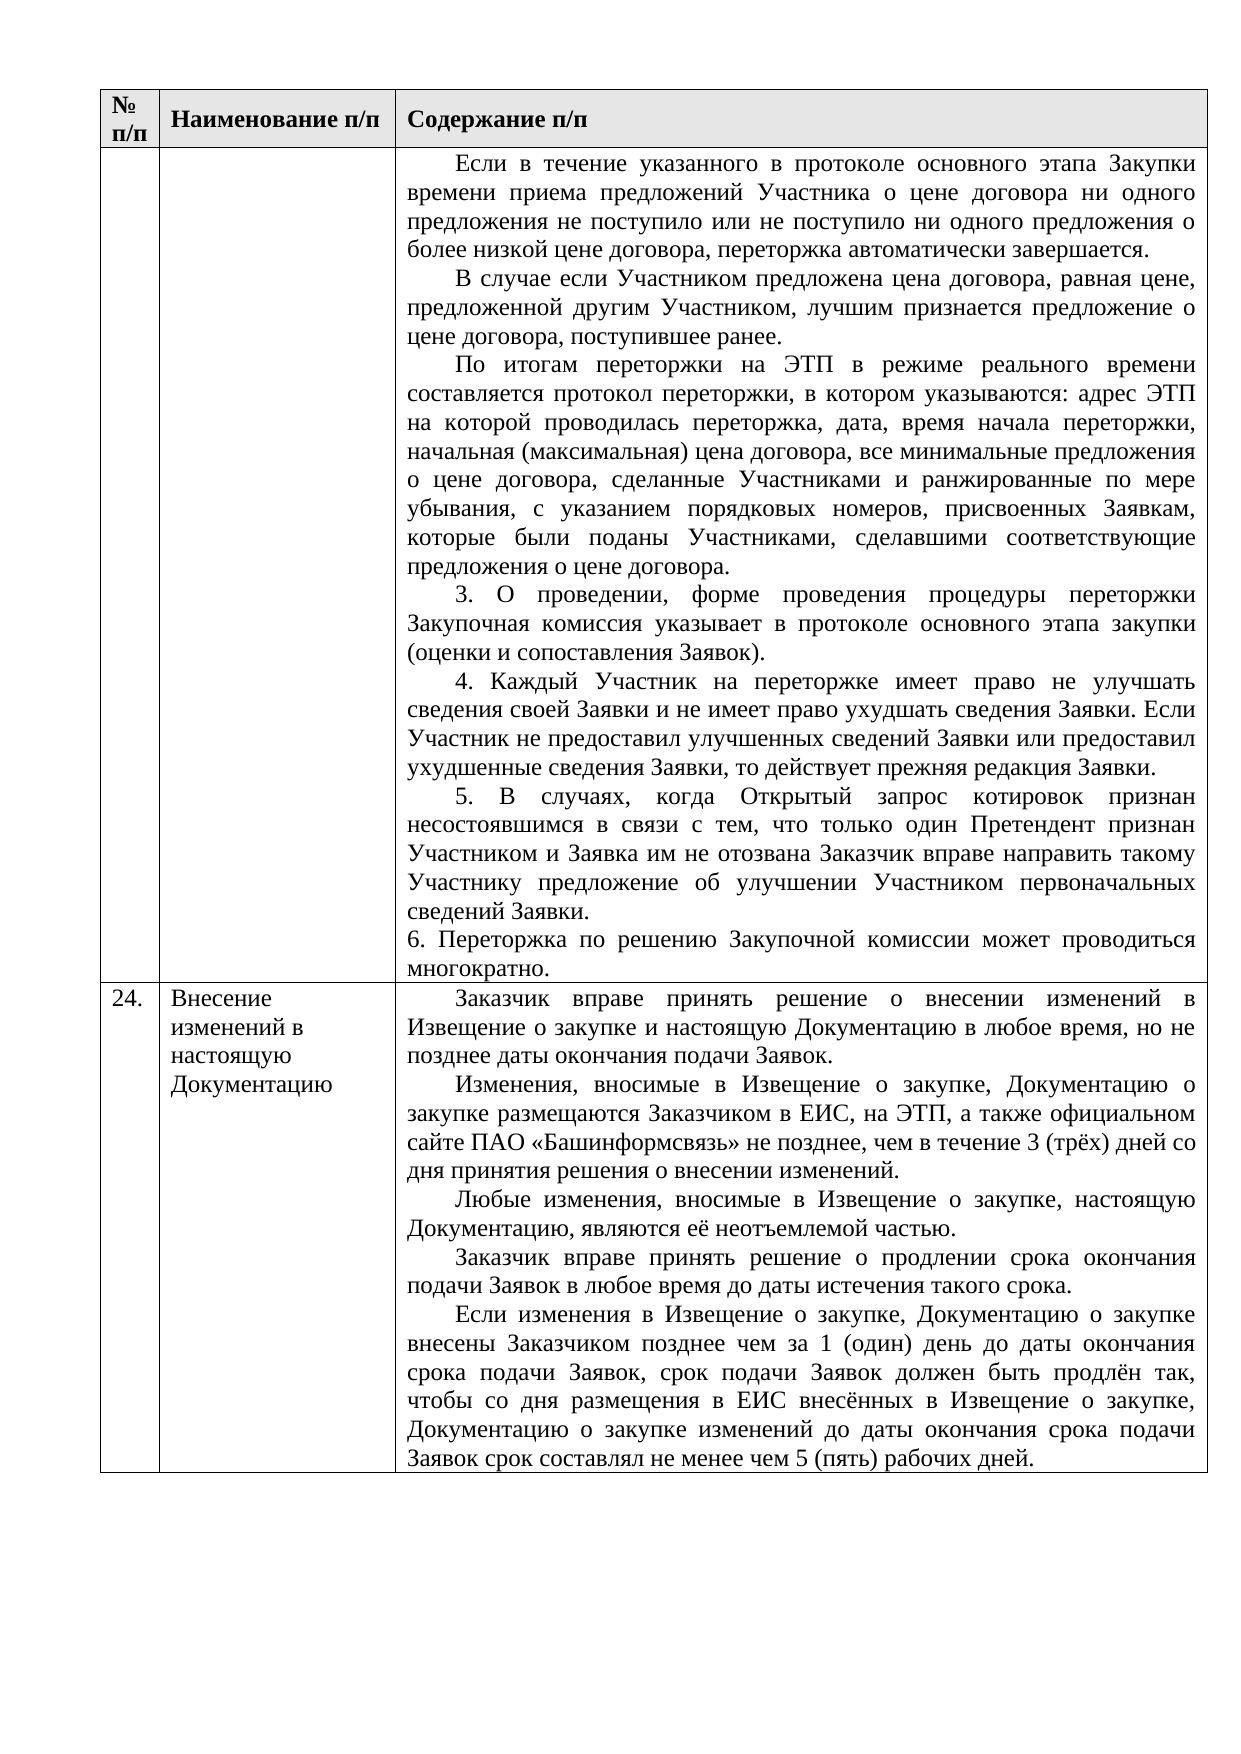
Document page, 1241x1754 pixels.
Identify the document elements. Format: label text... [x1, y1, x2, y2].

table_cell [160, 148, 395, 982]
table_cell [101, 983, 159, 1472]
table_header № п/п [101, 90, 159, 147]
table_header Содержание п/п [396, 90, 1207, 147]
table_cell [396, 148, 1207, 982]
table_header Наименование п/п [160, 90, 395, 147]
table_cell [101, 148, 159, 982]
table_cell Заказчик вправе принять решение о внесении изменений в Извещение о закупке и настоящую Документацию в любое время, но не позднее даты окончания подачи Заявок. Изменения, вносимые в Извещение о закупке, Документацию о закупке размещаются Заказчиком в ЕИС, на ЭТП, а также официальном сайте ПАО «Башинформсвязь» не позднее, чем в течение 3 (трёх) дней со дня принятия решения о внесении изменений. Любые изменения, вносимые в Извещение о закупке, настоящую Документацию, являются её неотъемлемой частью. Заказчик вправе принять решение о продлении срока окончания подачи Заявок в любое время до даты истечения такого срока. Если изменения в Извещение о закупке, Документацию о закупке внесены Заказчиком позднее чем за 1 (один) день до даты окончания срока подачи Заявок, срок подачи Заявок должен быть продлён так, чтобы со дня размещения в ЕИС внесённых в Извещение о закупке, Документацию о закупке изменений до даты окончания срока подачи Заявок срок составлял не менее чем 5 (пять) рабочих дней. [396, 983, 1207, 1472]
table_cell Внесение изменений в настоящую Документацию [160, 983, 395, 1472]
